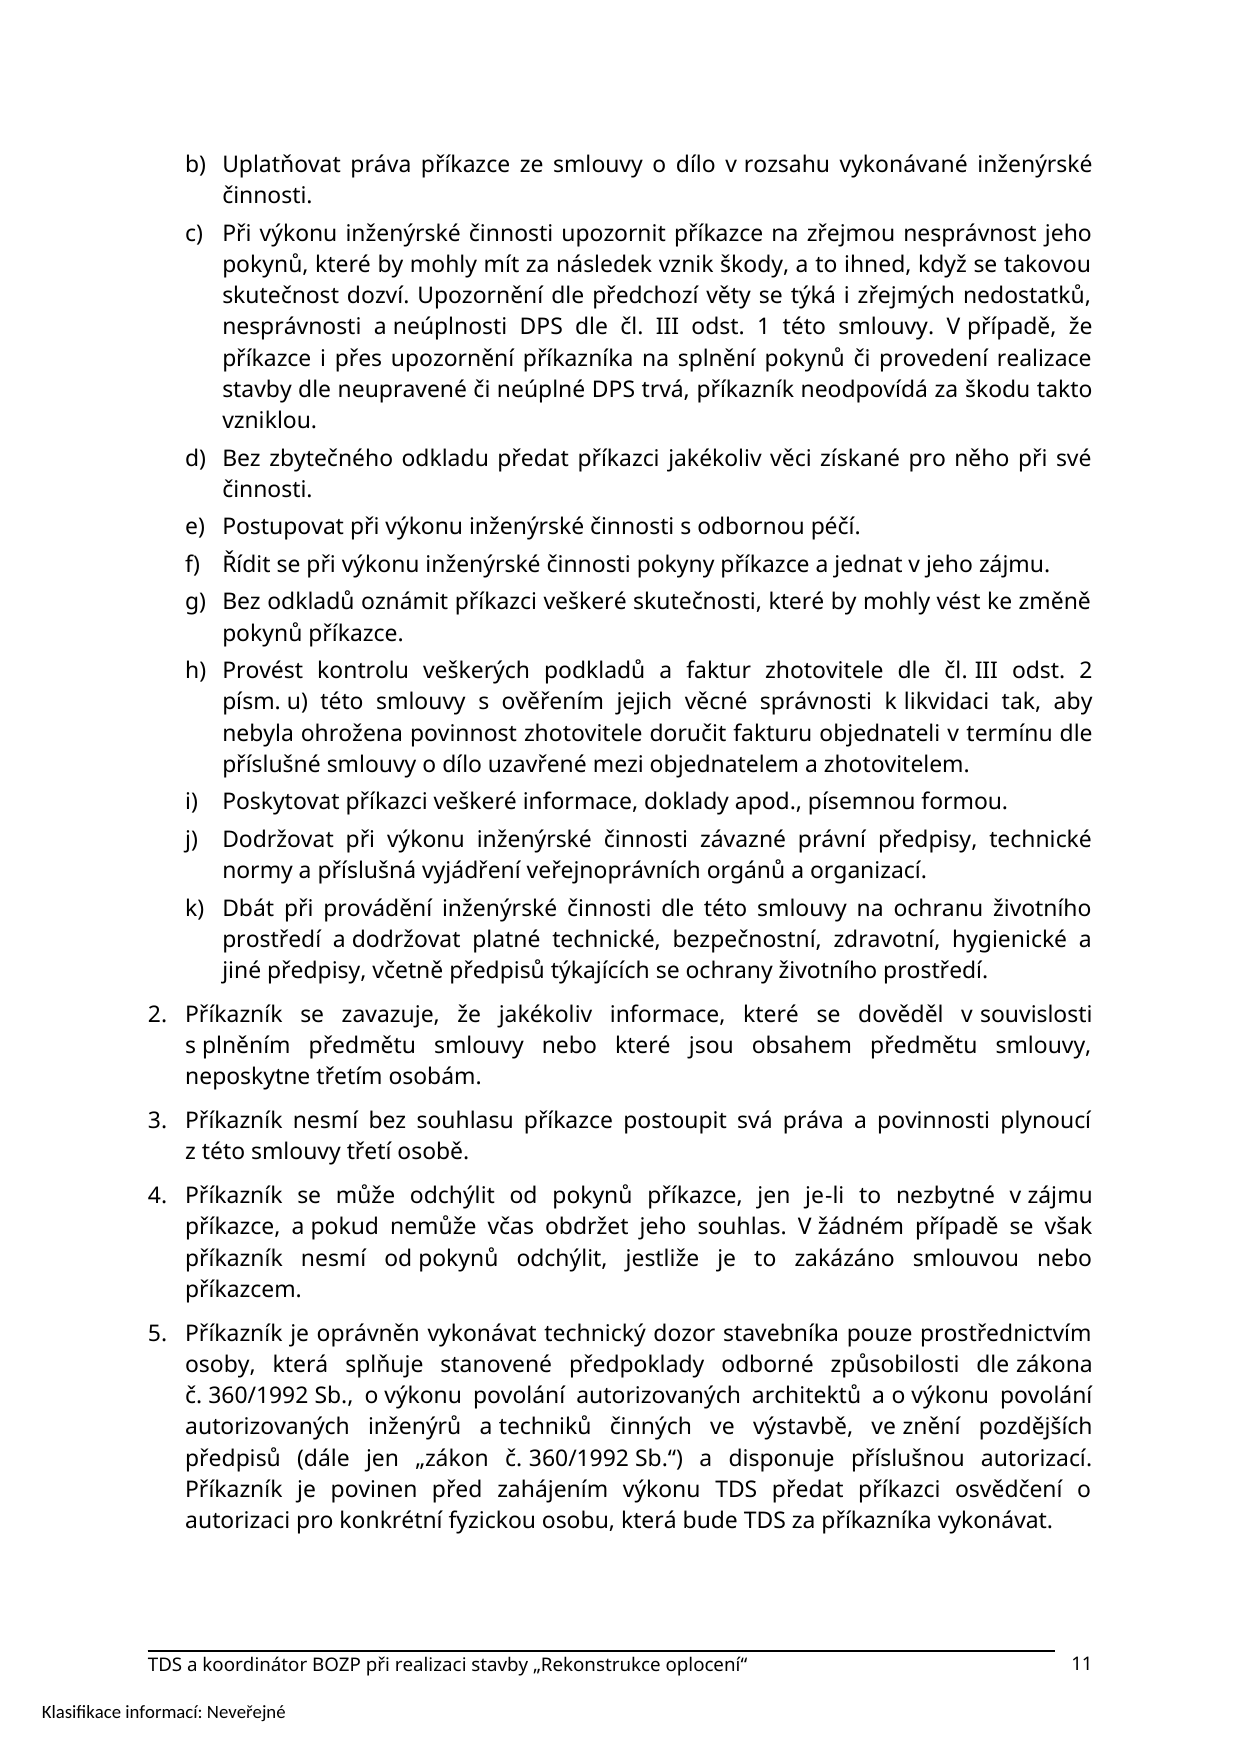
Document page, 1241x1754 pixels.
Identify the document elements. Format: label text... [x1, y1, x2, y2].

list Při výkonu inženýrské činnosti upozornit příkazce na zřejmou nesprávnost jeho pokynů, které by mohly mít za následek vznik škody, a to ihned, když se takovou skutečnost dozví. Upozornění dle předchozí věty se týká i zřejmých nedostatků, nesprávnosti a neúplnosti DPS dle čl. III odst. 1 této smlouvy. V případě, že příkazce i přes upozornění příkazníka na splnění pokynů či provedení realizace stavby dle neupravené či neúplné DPS trvá, příkazník neodpovídá za škodu takto vzniklou. [185, 216, 1092, 435]
list Postupovat při výkonu inženýrské činnosti s odbornou péčí. [185, 510, 1092, 541]
list Příkazník je oprávněn vykonávat technický dozor stavebníka pouze prostřednictvím osoby, která splňuje stanovené předpoklady odborné způsobilosti dle zákona č. 360/1992 Sb., o výkonu povolání autorizovaných architektů a o výkonu povolání autorizovaných inženýrů a techniků činných ve výstavbě, ve znění pozdějších předpisů (dále jen „zákon č. 360/1992 Sb.“) a disponuje příslušnou autorizací. Příkazník je povinen před zahájením výkonu TDS předat příkazci osvědčení o autorizaci pro konkrétní fyzickou osobu, která bude TDS za příkazníka vykonávat. [148, 1316, 1092, 1535]
list Dbát při provádění inženýrské činnosti dle této smlouvy na ochranu životního prostředí a dodržovat platné technické, bezpečnostní, zdravotní, hygienické a jiné předpisy, včetně předpisů týkajících se ochrany životního prostředí. [185, 891, 1092, 985]
list Řídit se při výkonu inženýrské činnosti pokyny příkazce a jednat v jeho zájmu. [185, 548, 1092, 579]
list Příkazník nesmí bez souhlasu příkazce postoupit svá práva a povinnosti plynoucí z této smlouvy třetí osobě. [148, 1104, 1092, 1166]
list Dodržovat při výkonu inženýrské činnosti závazné právní předpisy, technické normy a příslušná vyjádření veřejnoprávních orgánů a organizací. [185, 823, 1092, 885]
list Příkazník se může odchýlit od pokynů příkazce, jen je-li to nezbytné v zájmu příkazce, a pokud nemůže včas obdržet jeho souhlas. V žádném případě se však příkazník nesmí od pokynů odchýlit, jestliže je to zakázáno smlouvou nebo příkazcem. [148, 1179, 1092, 1304]
list Bez odkladů oznámit příkazci veškeré skutečnosti, které by mohly vést ke změně pokynů příkazce. [185, 585, 1092, 648]
list Bez zbytečného odkladu předat příkazci jakékoliv věci získané pro něho při své činnosti. [185, 441, 1092, 504]
list Provést kontrolu veškerých podkladů a faktur zhotovitele dle čl. III odst. 2 písm. u) této smlouvy s ověřením jejich věcné správnosti k likvidaci tak, aby nebyla ohrožena povinnost zhotovitele doručit fakturu objednateli v termínu dle příslušné smlouvy o dílo uzavřené mezi objednatelem a zhotovitelem. [185, 654, 1092, 779]
list Poskytovat příkazci veškeré informace, doklady apod., písemnou formou. [185, 785, 1092, 816]
list Uplatňovat práva příkazce ze smlouvy o dílo v rozsahu vykonávané inženýrské činnosti. [185, 148, 1092, 210]
list Příkazník se zavazuje, že jakékoliv informace, které se dověděl v souvislosti s plněním předmětu smlouvy nebo které jsou obsahem předmětu smlouvy, neposkytne třetím osobám. [148, 998, 1092, 1091]
